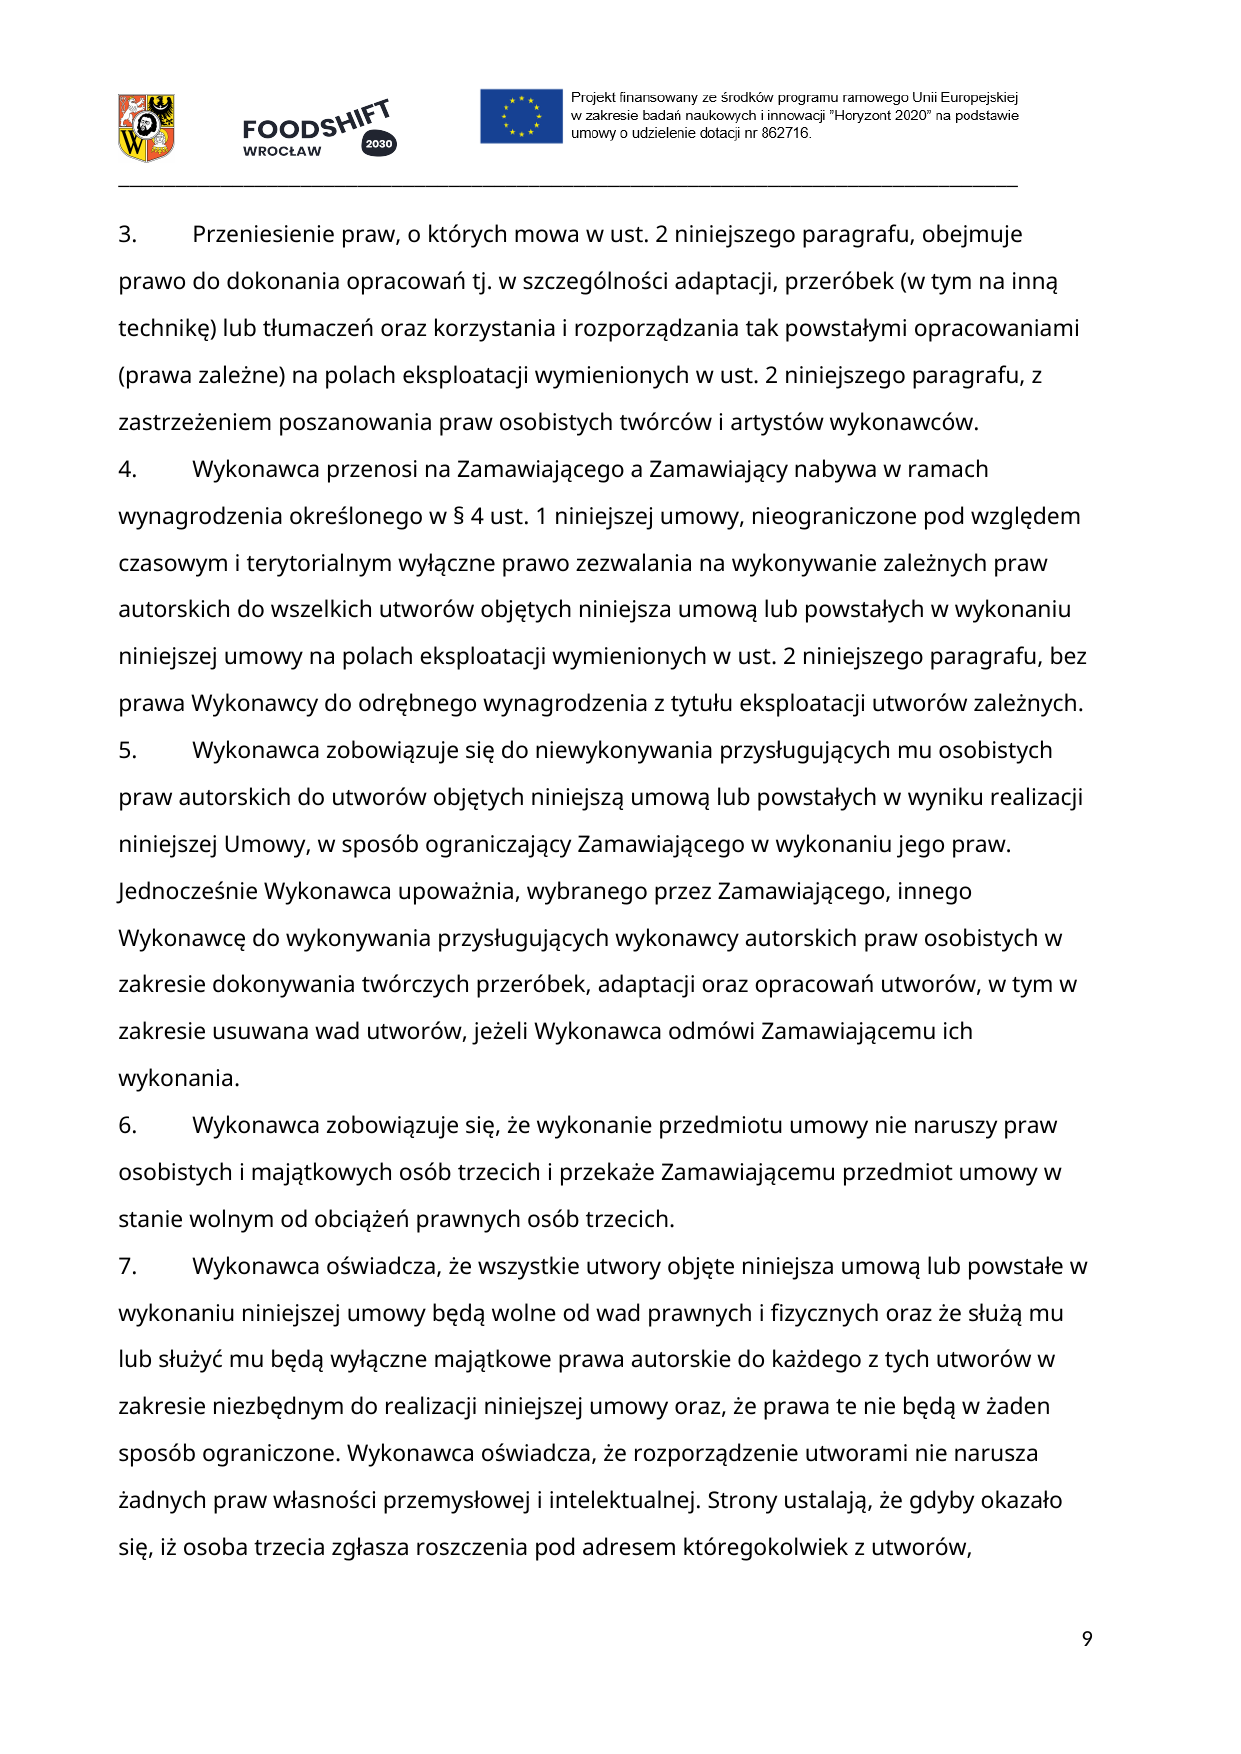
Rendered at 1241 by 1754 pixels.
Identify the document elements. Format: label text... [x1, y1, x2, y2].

picture [201, 73, 445, 191]
picture [448, 73, 1053, 163]
list Wykonawca przenosi na Zamawiającego a Zamawiający nabywa w ramach wynagrodzenia określonego w § 4 ust. 1 niniejszej umowy, nieograniczone pod względem czasowym i terytorialnym wyłączne prawo zezwalania na wykonywanie zależnych praw autorskich do wszelkich utworów objętych niniejsza umową lub powstałych w wykonaniu niniejszej umowy na polach eksploatacji wymienionych w ust. 2 niniejszego paragrafu, bez prawa Wykonawcy do odrębnego wynagrodzenia z tytułu eksploatacji utworów zależnych. [118, 453, 1093, 718]
list Wykonawca zobowiązuje się, że wykonanie przedmiotu umowy nie naruszy praw osobistych i majątkowych osób trzecich i przekaże Zamawiającemu przedmiot umowy w stanie wolnym od obciążeń prawnych osób trzecich. [118, 1109, 1093, 1234]
list Przeniesienie praw, o których mowa w ust. 2 niniejszego paragrafu, obejmuje prawo do dokonania opracowań tj. w szczególności adaptacji, przeróbek (w tym na inną technikę) lub tłumaczeń oraz korzystania i rozporządzania tak powstałymi opracowaniami (prawa zależne) na polach eksploatacji wymienionych w ust. 2 niniejszego paragrafu, z zastrzeżeniem poszanowania praw osobistych twórców i artystów wykonawców. [118, 218, 1093, 437]
picture [118, 94, 175, 163]
list Wykonawca zobowiązuje się do niewykonywania przysługujących mu osobistych praw autorskich do utworów objętych niniejszą umową lub powstałych w wyniku realizacji niniejszej Umowy, w sposób ograniczający Zamawiającego w wykonaniu jego praw. Jednocześnie Wykonawca upoważnia, wybranego przez Zamawiającego, innego Wykonawcę do wykonywania przysługujących wykonawcy autorskich praw osobistych w zakresie dokonywania twórczych przeróbek, adaptacji oraz opracowań utworów, w tym w zakresie usuwana wad utworów, jeżeli Wykonawca odmówi Zamawiającemu ich wykonania. [118, 734, 1093, 1093]
